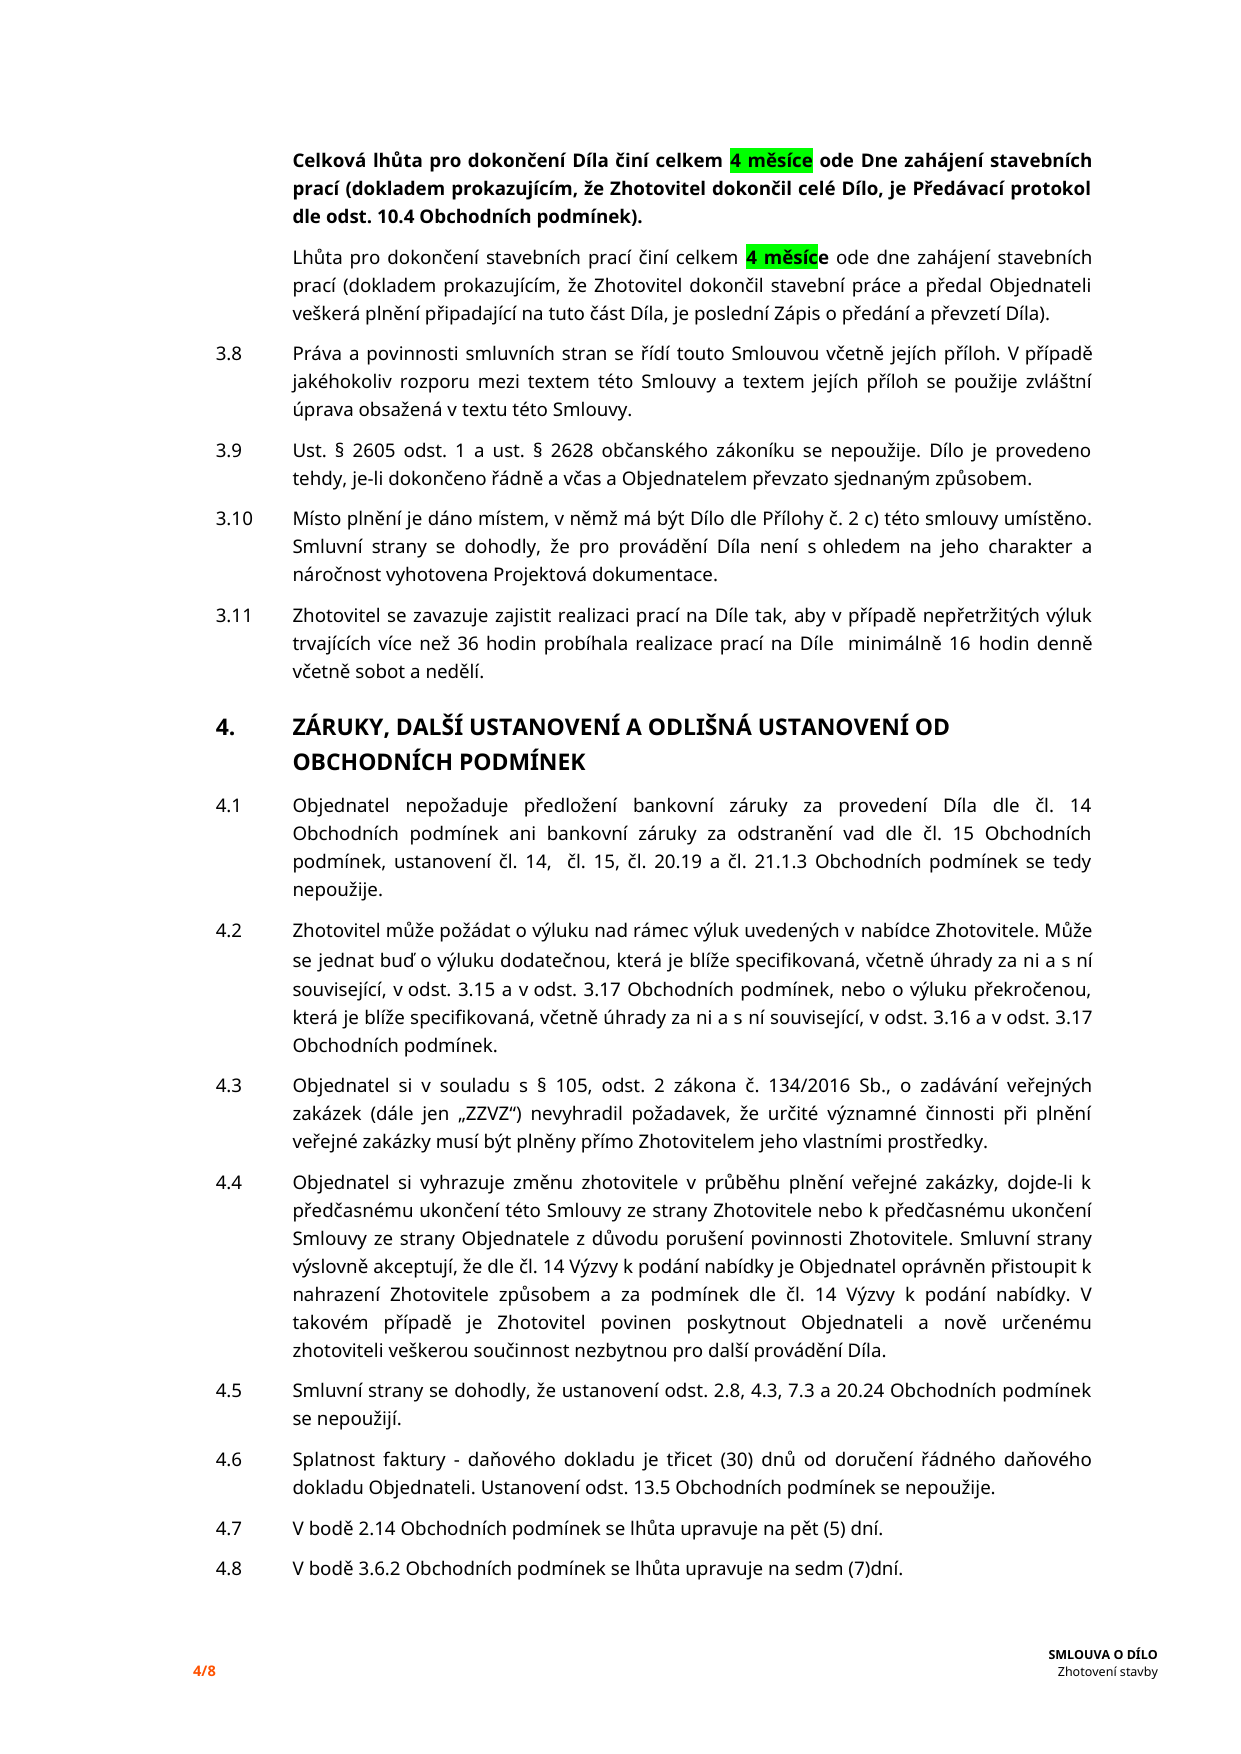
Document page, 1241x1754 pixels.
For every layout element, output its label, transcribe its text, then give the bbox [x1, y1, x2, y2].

text V bodě 3.6.2 Obchodních podmínek se lhůta upravuje na sedm (7)dní. [216, 1555, 1093, 1581]
text Splatnost faktury - daňového dokladu je třicet (30) dnů od doručení řádného daňového dokladu Objednateli. Ustanovení odst. 13.5 Obchodních podmínek se nepoužije. [216, 1446, 1093, 1500]
text Smluvní strany se dohodly, že ustanovení odst. 2.8, 4.3, 7.3 a 20.24 Obchodních podmínek se nepoužijí. [216, 1378, 1093, 1431]
text Zhotovitel se zavazuje zajistit realizaci prací na Díle tak, aby v případě nepřetržitých výluk trvajících více než 36 hodin probíhala realizace prací na Díle minimálně 16 hodin denně včetně sobot a nedělí. [216, 602, 1093, 684]
text Objednatel si v souladu s § 105, odst. 2 zákona č. 134/2016 Sb., o zadávání veřejných zakázek (dále jen „ZZVZ“) nevyhradil požadavek, že určité významné činnosti při plnění veřejné zakázky musí být plněny přímo Zhotovitelem jeho vlastními prostředky. [216, 1072, 1093, 1154]
text Zhotovitel může požádat o výluku nad rámec výluk uvedených v nabídce Zhotovitele. Může se jednat buď o výluku dodatečnou, která je blíže specifikovaná, včetně úhrady za ni a s ní související, v odst. 3.15 a v odst. 3.17 Obchodních podmínek, nebo o výluku překročenou, která je blíže specifikovaná, včetně úhrady za ni a s ní související, v odst. 3.16 a v odst. 3.17 Obchodních podmínek. [216, 917, 1093, 1057]
text Celková lhůta pro dokončení Díla činí celkem 4 měsíce ode Dne zahájení stavebních prací (dokladem prokazujícím, že Zhotovitel dokončil celé Dílo, je Předávací protokol dle odst. 10.4 Obchodních podmínek). [292, 147, 1093, 229]
text Objednatel si vyhrazuje změnu zhotovitele v průběhu plnění veřejné zakázky, dojde-li k předčasnému ukončení této Smlouvy ze strany Zhotovitele nebo k předčasnému ukončení Smlouvy ze strany Objednatele z důvodu porušení povinnosti Zhotovitele. Smluvní strany výslovně akceptují, že dle čl. 14 Výzvy k podání nabídky je Objednatel oprávněn přistoupit k nahrazení Zhotovitele způsobem a za podmínek dle čl. 14 Výzvy k podání nabídky. V takovém případě je Zhotovitel povinen poskytnout Objednateli a nově určenému zhotoviteli veškerou součinnost nezbytnou pro další provádění Díla. [216, 1169, 1093, 1363]
text ZÁRUKY, DALŠÍ USTANOVENÍ A ODLIŠNÁ USTANOVENÍ OD OBCHODNÍCH PODMÍNEK [216, 711, 1093, 777]
text Ust. § 2605 odst. 1 a ust. § 2628 občanského zákoníku se nepoužije. Dílo je provedeno tehdy, je-li dokončeno řádně a včas a Objednatelem převzato sjednaným způsobem. [216, 437, 1093, 491]
text Práva a povinnosti smluvních stran se řídí touto Smlouvou včetně jejích příloh. V případě jakéhokoliv rozporu mezi textem této Smlouvy a textem jejích příloh se použije zvláštní úprava obsažená v textu této Smlouvy. [216, 341, 1093, 422]
text Místo plnění je dáno místem, v němž má být Dílo dle Přílohy č. 2 c) této smlouvy umístěno. Smluvní strany se dohodly, že pro provádění Díla není s ohledem na jeho charakter a náročnost vyhotovena Projektová dokumentace. [216, 506, 1093, 587]
text V bodě 2.14 Obchodních podmínek se lhůta upravuje na pět (5) dní. [216, 1515, 1093, 1540]
text Lhůta pro dokončení stavebních prací činí celkem 4 měsíce ode dne zahájení stavebních prací (dokladem prokazujícím, že Zhotovitel dokončil stavební práce a předal Objednateli veškerá plnění připadající na tuto část Díla, je poslední Zápis o předání a převzetí Díla). [292, 244, 1093, 326]
text Objednatel nepožaduje předložení bankovní záruky za provedení Díla dle čl. 14 Obchodních podmínek ani bankovní záruky za odstranění vad dle čl. 15 Obchodních podmínek, ustanovení čl. 14, čl. 15, čl. 20.19 a čl. 21.1.3 Obchodních podmínek se tedy nepoužije. [216, 793, 1093, 902]
